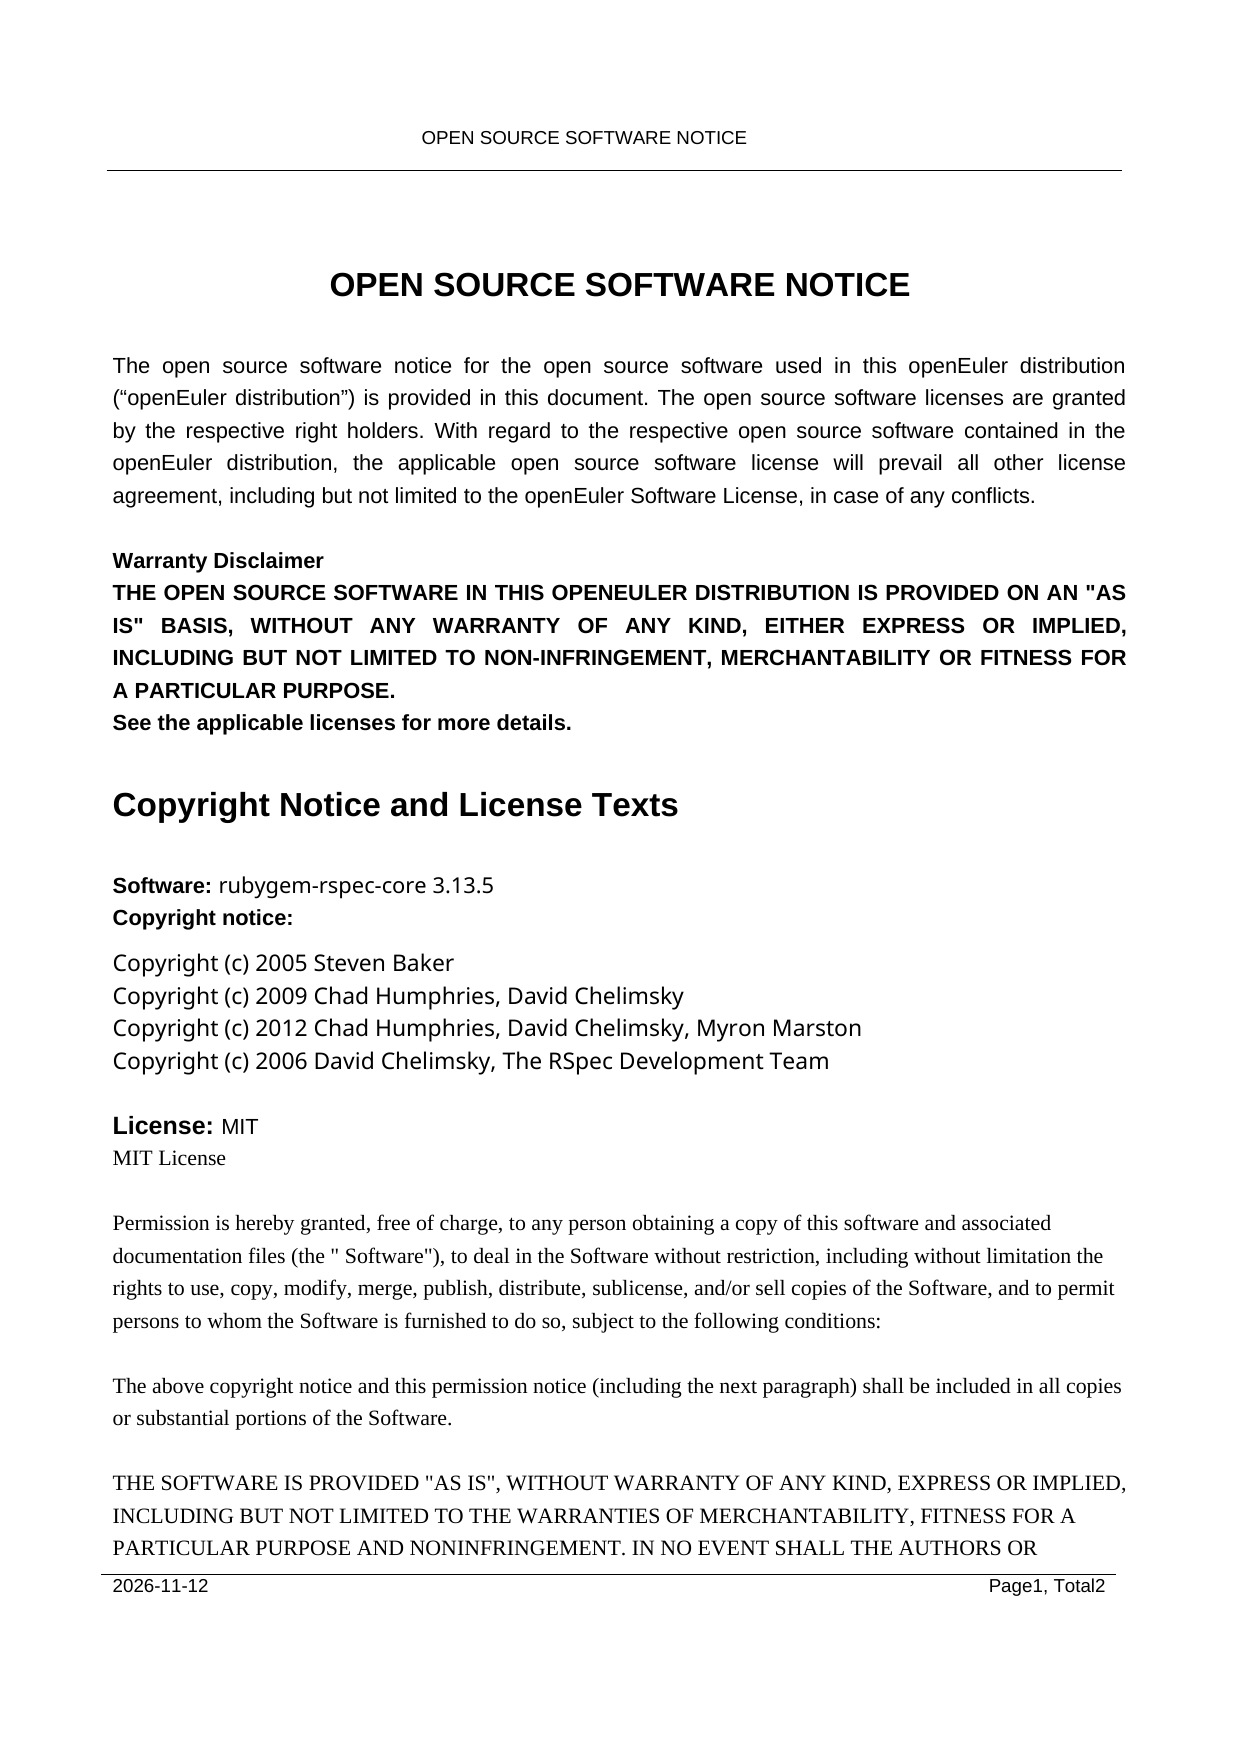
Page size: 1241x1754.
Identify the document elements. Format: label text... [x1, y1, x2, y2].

text License: MIT [112, 1109, 1128, 1142]
text Copyright (c) 2005 Steven Baker Copyright (c) 2009 Chad Humphries, David Chelimsky Copyright (c) 2012 Chad Humphries, David Chelimsky, Myron Marston Copyright (c) 2006 David Chelimsky, The RSpec Development Team [112, 947, 1128, 1109]
text THE OPEN SOURCE SOFTWARE IN THIS OPENEULER DISTRIBUTION IS PROVIDED ON AN "AS IS" BASIS, WITHOUT ANY WARRANTY OF ANY KIND, EITHER EXPRESS OR IMPLIED, INCLUDING BUT NOT LIMITED TO NON-INFRINGEMENT, MERCHANTABILITY OR FITNESS FOR A PARTICULAR PURPOSE. See the applicable licenses for more details. [112, 576, 1128, 739]
text Copyright Notice and License Texts [112, 771, 1128, 836]
text Copyright notice: [112, 901, 1128, 934]
text Warranty Disclaimer [112, 544, 1128, 576]
title Software: rubygem-rspec-core 3.13.5 [112, 869, 1128, 901]
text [112, 1142, 1128, 1564]
text The open source software notice for the open source software used in this openEuler distribution (“openEuler distribution”) is provided in this document. The open source software licenses are granted by the respective right holders. With regard to the respective open source software contained in the openEuler distribution, the applicable open source software license will prevail all other license agreement, including but not limited to the openEuler Software License, in case of any conflicts. [112, 349, 1128, 511]
text OPEN SOURCE SOFTWARE NOTICE [112, 251, 1128, 316]
